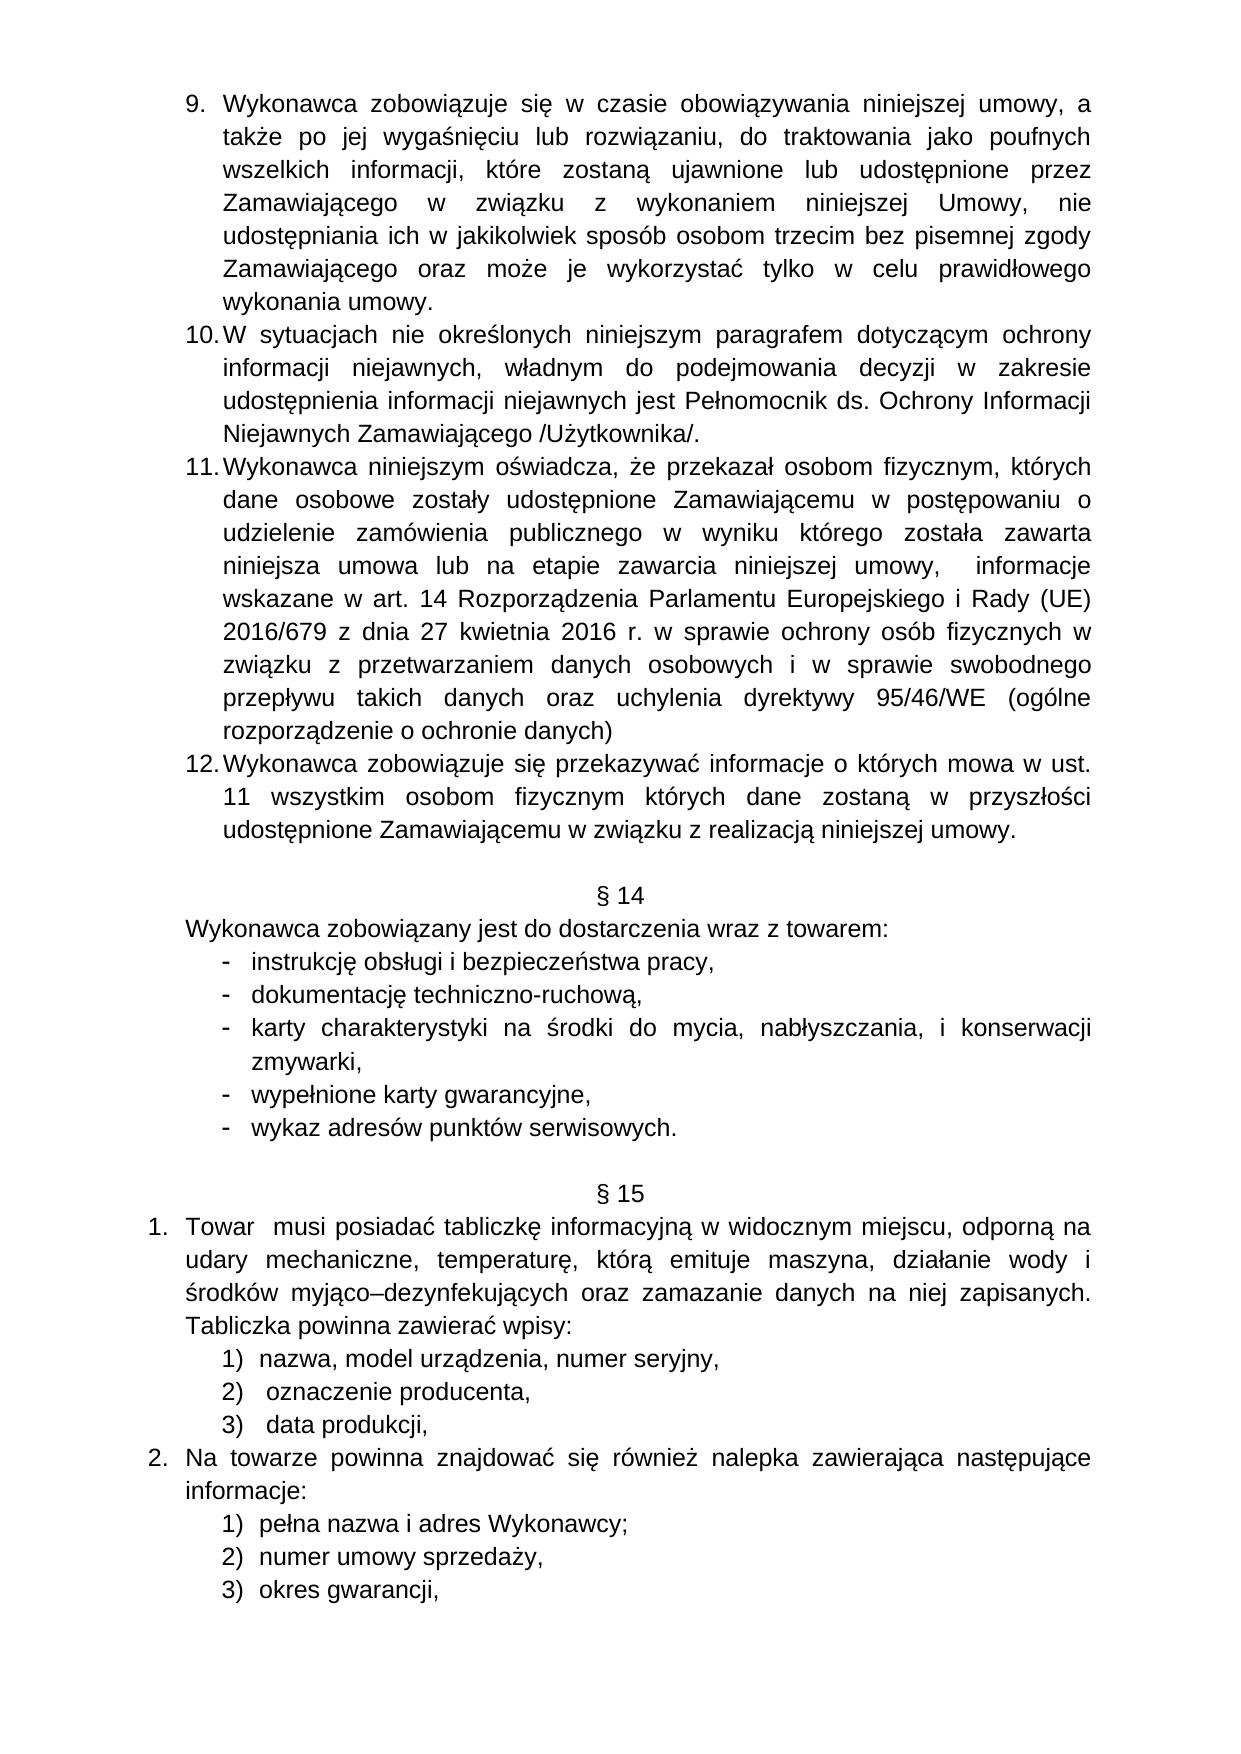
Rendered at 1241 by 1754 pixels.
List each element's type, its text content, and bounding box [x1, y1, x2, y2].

list W sytuacjach nie określonych niniejszym paragrafem dotyczącym ochrony informacji niejawnych, władnym do podejmowania decyzji w zakresie udostępnienia informacji niejawnych jest Pełnomocnik ds. Ochrony Informacji Niejawnych Zamawiającego /Użytkownika/. [185, 320, 1092, 448]
list numer umowy sprzedaży, [221, 1542, 1092, 1571]
text Wykonawca zobowiązany jest do dostarczenia wraz z towarem: [185, 914, 1092, 943]
list nazwa, model urządzenia, numer seryjny, [221, 1344, 1092, 1373]
list wypełnione karty gwarancyjne, [222, 1079, 1092, 1108]
text § 15 [148, 1179, 1092, 1208]
list instrukcję obsługi i bezpieczeństwa pracy, [222, 947, 1092, 976]
list dokumentację techniczno-ruchową, [222, 980, 1092, 1009]
list Wykonawca niniejszym oświadcza, że przekazał osobom fizycznym, których dane osobowe zostały udostępnione Zamawiającemu w postępowaniu o udzielenie zamówienia publicznego w wyniku którego została zawarta niniejsza umowa lub na etapie zawarcia niniejszej umowy, informacje wskazane w art. 14 Rozporządzenia Parlamentu Europejskiego i Rady (UE) 2016/679 z dnia 27 kwietnia 2016 r. w sprawie ochrony osób fizycznych w związku z przetwarzaniem danych osobowych i w sprawie swobodnego przepływu takich danych oraz uchylenia dyrektywy 95/46/WE (ogólne rozporządzenie o ochronie danych) [185, 452, 1092, 745]
list okres gwarancji, [221, 1575, 1092, 1604]
list oznaczenie producenta, [221, 1377, 1092, 1406]
list Na towarze powinna znajdować się również nalepka zawierająca następujące informacje: [148, 1443, 1092, 1505]
list wykaz adresów punktów serwisowych. [222, 1113, 1092, 1142]
list data produkcji, [221, 1410, 1092, 1439]
text § 14 [148, 881, 1092, 910]
list pełna nazwa i adres Wykonawcy; [221, 1509, 1092, 1538]
list karty charakterystyki na środki do mycia, nabłyszczania, i konserwacji zmywarki, [222, 1013, 1092, 1075]
list Towar musi posiadać tabliczkę informacyjną w widocznym miejscu, odporną na udary mechaniczne, temperaturę, którą emituje maszyna, działanie wody i środków myjąco–dezynfekujących oraz zamazanie danych na niej zapisanych. Tabliczka powinna zawierać wpisy: [148, 1212, 1092, 1340]
list Wykonawca zobowiązuje się przekazywać informacje o których mowa w ust. 11 wszystkim osobom fizycznym których dane zostaną w przyszłości udostępnione Zamawiającemu w związku z realizacją niniejszej umowy. [185, 749, 1092, 844]
list Wykonawca zobowiązuje się w czasie obowiązywania niniejszej umowy, a także po jej wygaśnięciu lub rozwiązaniu, do traktowania jako poufnych wszelkich informacji, które zostaną ujawnione lub udostępnione przez Zamawiającego w związku z wykonaniem niniejszej Umowy, nie udostępniania ich w jakikolwiek sposób osobom trzecim bez pisemnej zgody Zamawiającego oraz może je wykorzystać tylko w celu prawidłowego wykonania umowy. [185, 89, 1092, 316]
